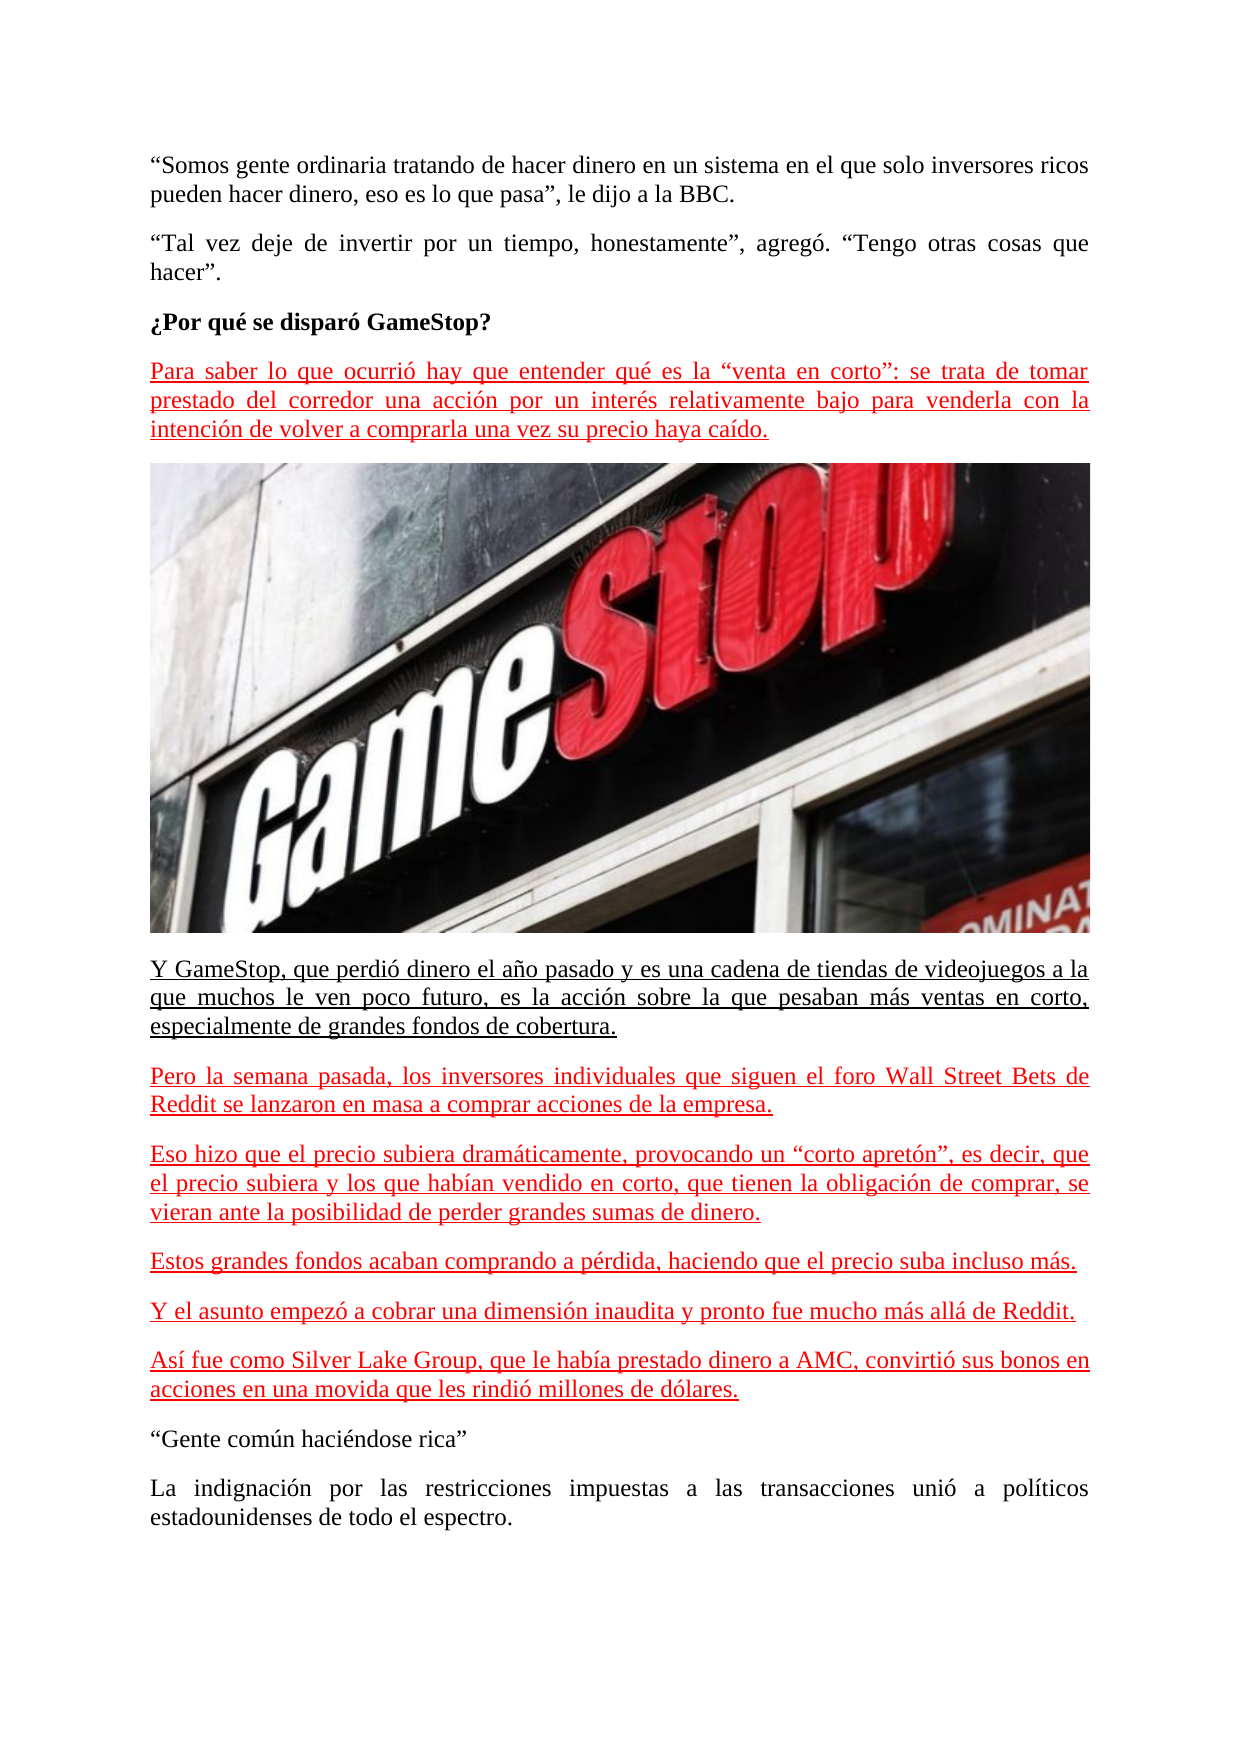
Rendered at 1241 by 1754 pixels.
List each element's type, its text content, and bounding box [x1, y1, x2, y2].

text Pero la semana pasada, los inversores individuales que siguen el foro Wall Street Bets de Reddit se lanzaron en masa a comprar acciones de la empresa. [150, 1087, 1090, 1118]
text Para saber lo que ocurrió hay que entender qué es la “venta en corto”: se trata de tomar prestado del corredor una acción por un interés relativamente bajo para venderla con la intención de volver a comprarla una vez su precio haya caído. [150, 411, 1090, 442]
text ¿Por qué se disparó GameStop? [150, 307, 1090, 335]
text Y el asunto empezó a cobrar una dimensión inaudita y pronto fue mucho más allá de Reddit. [150, 1296, 1090, 1324]
text Así fue como Silver Lake Group, que le había prestado dinero a AMC, convirtió sus bonos en acciones en una movida que les rindió millones de dólares. [150, 1372, 1090, 1403]
text “Somos gente ordinaria tratando de hacer dinero en un sistema en el que solo inversores ricos pueden hacer dinero, eso es lo que pasa”, le dijo a la BBC. [150, 150, 1090, 207]
text Eso hizo que el precio subiera dramáticamente, provocando un “corto apretón”, es decir, que el precio subiera y los que habían vendido en corto, que tienen la obligación de comprar, se vieran ante la posibilidad de perder grandes sumas de dinero. [150, 1166, 1090, 1193]
text Pero la semana pasada, los inversores individuales que siguen el foro Wall Street Bets de Reddit se lanzaron en masa a comprar acciones de la empresa. [150, 1061, 1090, 1086]
text Así fue como Silver Lake Group, que le había prestado dinero a AMC, convirtió sus bonos en acciones en una movida que les rindió millones de dólares. [150, 1345, 1090, 1370]
text Para saber lo que ocurrió hay que entender qué es la “venta en corto”: se trata de tomar prestado del corredor una acción por un interés relativamente bajo para venderla con la intención de volver a comprarla una vez su precio haya caído. [150, 356, 1090, 410]
text Eso hizo que el precio subiera dramáticamente, provocando un “corto apretón”, es decir, que el precio subiera y los que habían vendido en corto, que tienen la obligación de comprar, se vieran ante la posibilidad de perder grandes sumas de dinero. [150, 1194, 1090, 1225]
text Estos grandes fondos acaban comprando a pérdida, haciendo que el precio suba incluso más. [150, 1246, 1090, 1275]
text Eso hizo que el precio subiera dramáticamente, provocando un “corto apretón”, es decir, que el precio subiera y los que habían vendido en corto, que tienen la obligación de comprar, se vieran ante la posibilidad de perder grandes sumas de dinero. [150, 1139, 1090, 1164]
picture [150, 463, 1091, 933]
text Y GameStop, que perdió dinero el año pasado y es una cadena de tiendas de videojuegos a la que muchos le ven poco futuro, es la acción sobre la que pesaban más ventas en corto, especialmente de grandes fondos de cobertura. [150, 954, 1090, 1040]
text “Gente común haciéndose rica” [150, 1424, 1090, 1452]
text “Tal vez deje de invertir por un tiempo, honestamente”, agregó. “Tengo otras cosas que hacer”. [150, 228, 1090, 286]
text La indignación por las restricciones impuestas a las transacciones unió a políticos estadounidenses de todo el espectro. [150, 1473, 1090, 1531]
